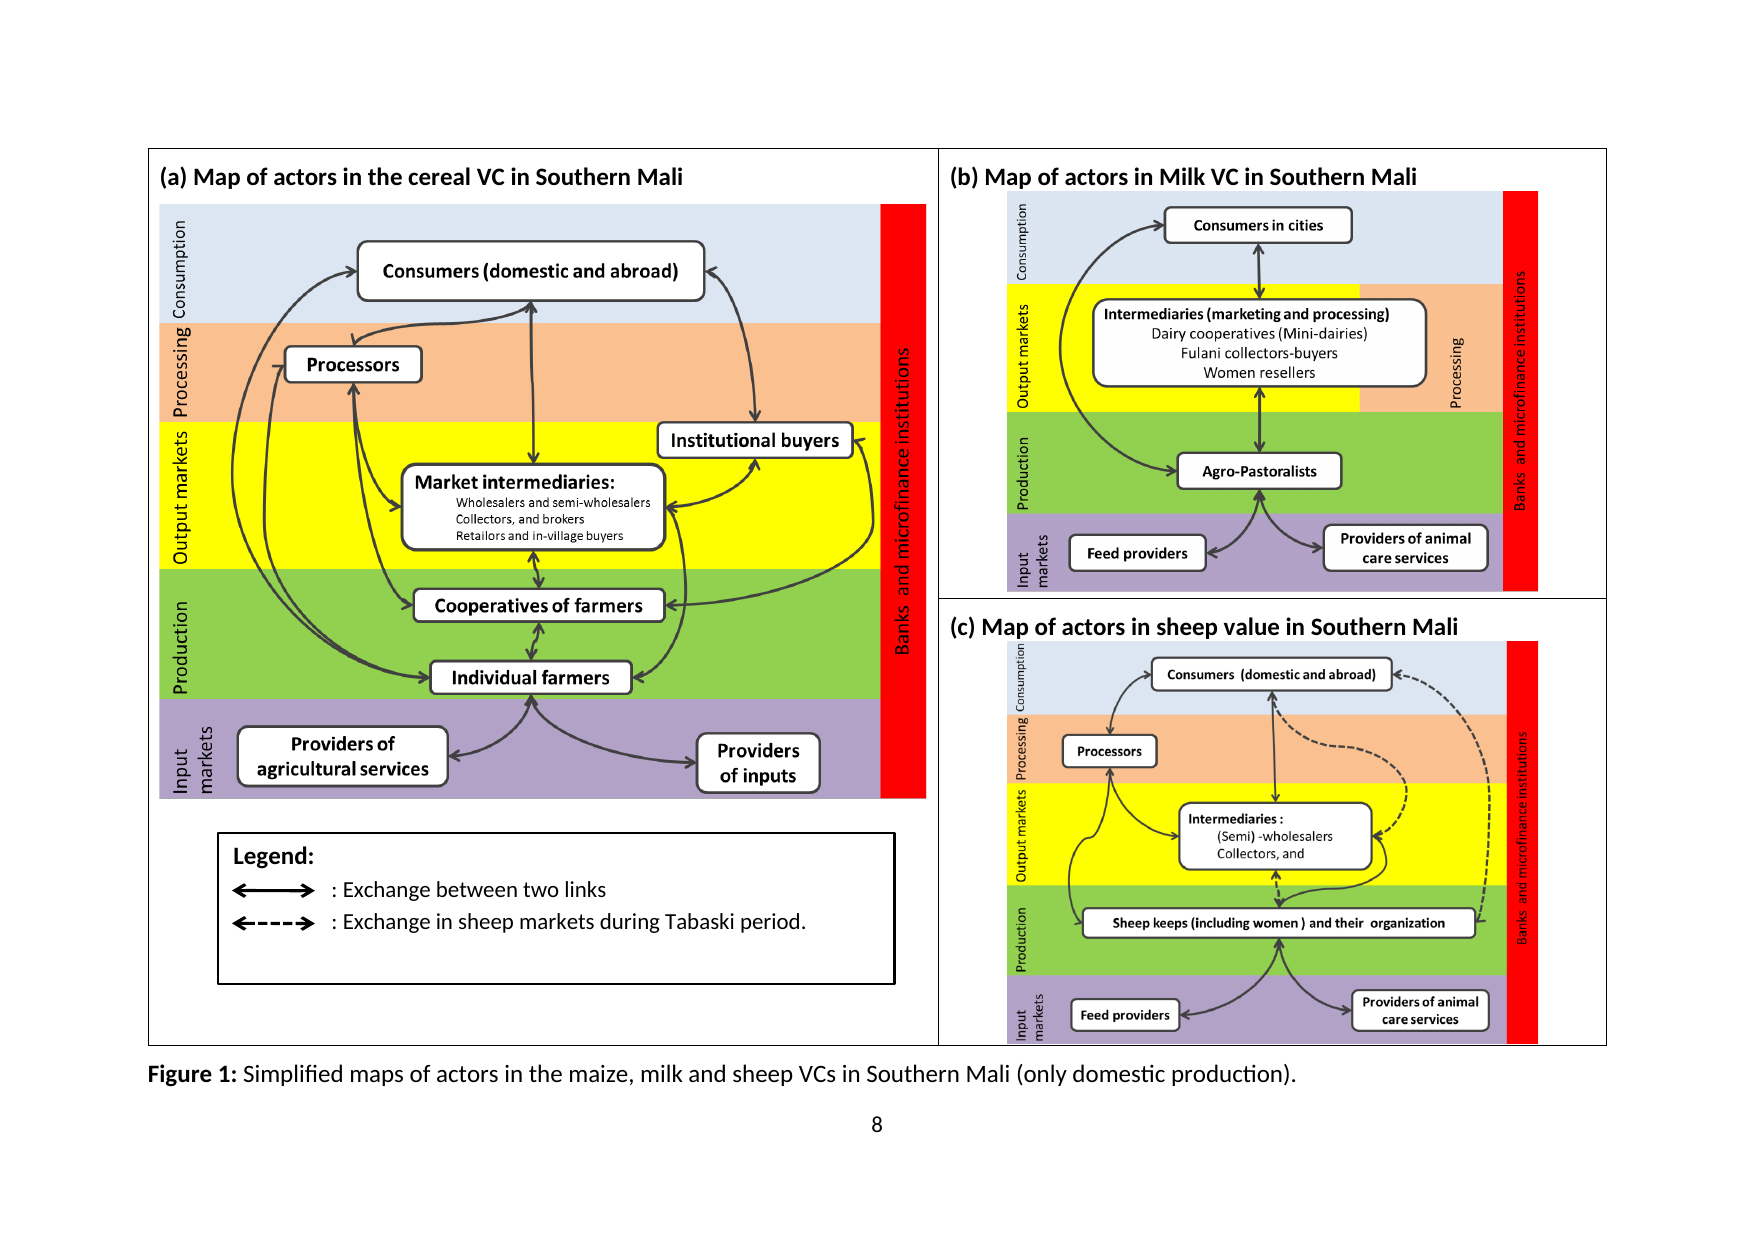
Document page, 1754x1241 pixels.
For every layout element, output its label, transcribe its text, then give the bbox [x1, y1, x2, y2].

picture [1007, 191, 1539, 598]
table_header (b) Map of actors in Milk VC in Southern Mali [939, 149, 1606, 597]
table_header (a) Map of actors in the cereal VC in Southern Mali [149, 149, 938, 1045]
picture [159, 204, 927, 807]
text Figure 1: Simplified maps of actors in the maize, milk and sheep VCs in Southern Mali (only domestic production). [148, 1058, 1606, 1089]
table_cell (c) Map of actors in sheep value in Southern Mali [939, 599, 1606, 1045]
picture [1007, 641, 1539, 1045]
